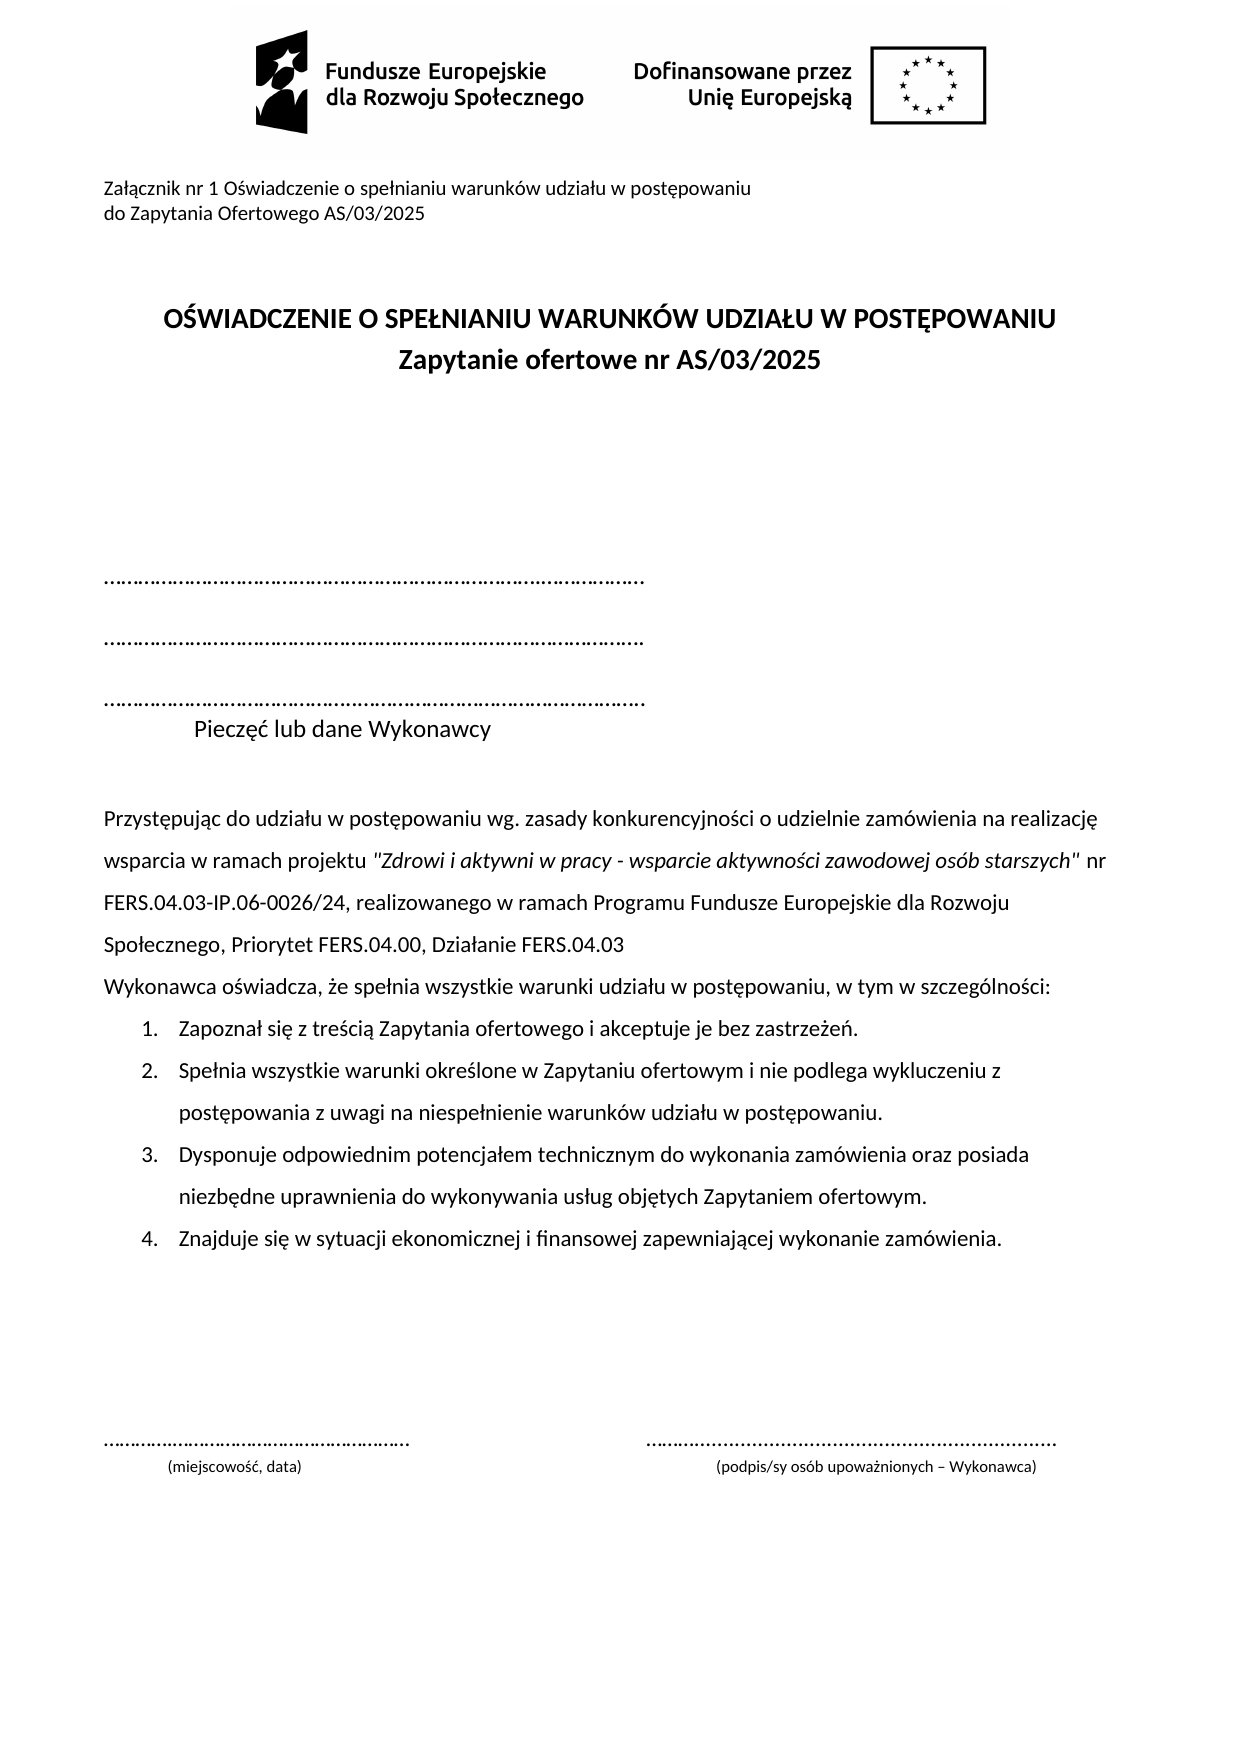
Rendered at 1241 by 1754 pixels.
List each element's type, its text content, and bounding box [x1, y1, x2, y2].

text Zapytanie ofertowe nr AS/03/2025 [103, 341, 1117, 377]
text Przystępując do udziału w postępowaniu wg. zasady konkurencyjności o udzielnie zamówienia na realizację wsparcia w ramach projektu "Zdrowi i aktywni w pracy - wsparcie aktywności zawodowej osób starszych" nr FERS.04.03-IP.06-0026/24, realizowanego w ramach Programu Fundusze Europejskie dla Rozwoju Społecznego, Priorytet FERS.04.00, Działanie FERS.04.03 Wykonawca oświadcza, że spełnia wszystkie warunki udziału w postępowaniu, w tym w szczególności: [103, 804, 1117, 1000]
list Zapoznał się z treścią Zapytania ofertowego i akceptuje je bez zastrzeżeń. [141, 1014, 1117, 1042]
list Spełnia wszystkie warunki określone w Zapytaniu ofertowym i nie podlega wykluczeniu z postępowania z uwagi na niespełnienie warunków udziału w postępowaniu. [141, 1056, 1117, 1126]
text OŚWIADCZENIE O SPEŁNIANIU WARUNKÓW UDZIAŁU W POSTĘPOWANIU [103, 300, 1117, 336]
picture [230, 5, 1012, 160]
text ………….……………………………………… ………............................................................... [103, 1424, 1117, 1452]
text ……………………………………..………………………………………….. [103, 682, 1117, 713]
text (miejscowość, data) (podpis/sy osób upoważnionych – Wykonawca) [103, 1456, 1117, 1477]
text do Zapytania Ofertowego AS/03/2025 [103, 200, 1117, 226]
text Załącznik nr 1 Oświadczenie o spełnianiu warunków udziału w postępowaniu [103, 175, 1117, 200]
text Pieczęć lub dane Wykonawcy [103, 713, 1117, 743]
list Dysponuje odpowiednim potencjałem technicznym do wykonania zamówienia oraz posiada niezbędne uprawnienia do wykonywania usług objętych Zapytaniem ofertowym. [141, 1140, 1117, 1210]
text ………………………………………………………………….……………… [103, 560, 1117, 591]
list Znajduje się w sytuacji ekonomicznej i finansowej zapewniającej wykonanie zamówienia. [141, 1224, 1117, 1252]
text …………………………………………………………………………………. [103, 621, 1117, 652]
